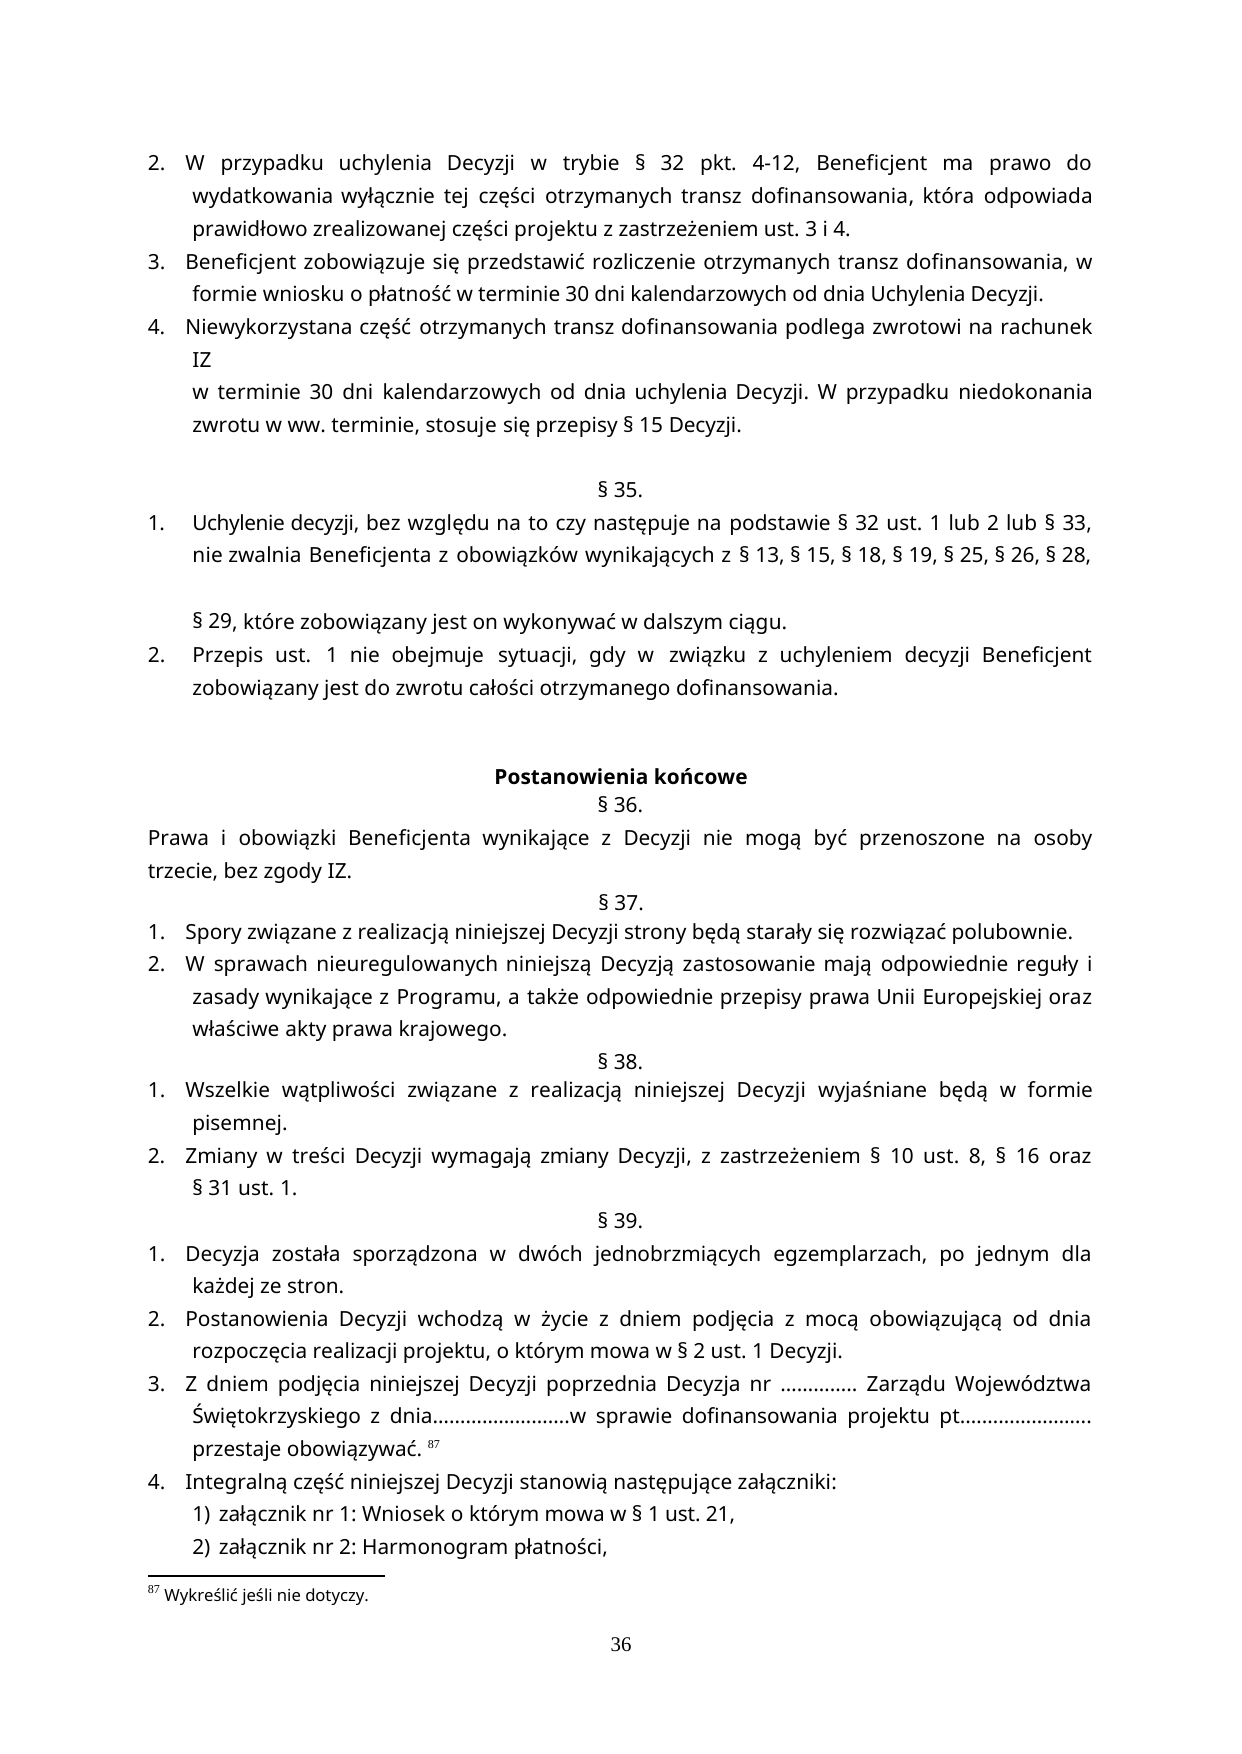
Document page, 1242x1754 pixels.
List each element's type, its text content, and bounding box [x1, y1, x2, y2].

list Wszelkie wątpliwości związane z realizacją niniejszej Decyzji wyjaśniane będą w formie pisemnej. [148, 1076, 1093, 1137]
text Prawa i obowiązki Beneficjenta wynikające z Decyzji nie mogą być przenoszone na osoby trzecie, bez zgody IZ. [148, 823, 1093, 884]
list Decyzja została sporządzona w dwóch jednobrzmiących egzemplarzach, po jednym dla każdej ze stron. [148, 1239, 1093, 1300]
list Postanowienia Decyzji wchodzą w życie z dniem podjęcia z mocą obowiązującą od dnia rozpoczęcia realizacji projektu, o którym mowa w § 2 ust. 1 Decyzji. [148, 1304, 1093, 1365]
list Uchylenie decyzji, bez względu na to czy następuje na podstawie § 32 ust. 1 lub 2 lub § 33, nie zwalnia Beneficjenta z obowiązków wynikających z § 13, § 15, § 18, § 19, § 25, § 26, § 28, § 29, które zobowiązany jest on wykonywać w dalszym ciągu. [148, 508, 1093, 636]
list W przypadku uchylenia Decyzji w trybie § 32 pkt. 4-12, Beneficjent ma prawo do wydatkowania wyłącznie tej części otrzymanych transz dofinansowania, która odpowiada prawidłowo zrealizowanej części projektu z zastrzeżeniem ust. 3 i 4. [148, 148, 1093, 243]
text § 38. [148, 1047, 1093, 1076]
list Spory związane z realizacją niniejszej Decyzji strony będą starały się rozwiązać polubownie. [148, 917, 1093, 945]
list Integralną część niniejszej Decyzji stanowią następujące załączniki: [148, 1467, 1093, 1495]
list W sprawach nieuregulowanych niniejszą Decyzją zastosowanie mają odpowiednie reguły i zasady wynikające z Programu, a także odpowiednie przepisy prawa Unii Europejskiej oraz właściwe akty prawa krajowego. [148, 949, 1093, 1043]
list Z dniem podjęcia niniejszej Decyzji poprzednia Decyzja nr ………….. Zarządu Województwa Świętokrzyskiego z dnia…………………….w sprawie dofinansowania projektu pt.………………….. przestaje obowiązywać. [148, 1369, 1093, 1463]
text § 39. [148, 1206, 1093, 1234]
list Beneficjent zobowiązuje się przedstawić rozliczenie otrzymanych transz dofinansowania, w formie wniosku o płatność w terminie 30 dni kalendarzowych od dnia Uchylenia Decyzji. [148, 247, 1093, 308]
text § 35. [148, 475, 1093, 504]
list załącznik nr 1: Wniosek o którym mowa w § 1 ust. 21, [192, 1499, 1093, 1528]
list Przepis ust. 1 nie obejmuje sytuacji, gdy w związku z uchyleniem decyzji Beneficjent zobowiązany jest do zwrotu całości otrzymanego dofinansowania. [148, 640, 1093, 701]
text § 37. [148, 888, 1094, 917]
text Postanowienia końcowe [148, 762, 1094, 791]
list załącznik nr 2: Harmonogram płatności, [192, 1532, 1093, 1561]
list Niewykorzystana część otrzymanych transz dofinansowania podlega zwrotowi na rachunek IZ w terminie 30 dni kalendarzowych od dnia uchylenia Decyzji. W przypadku niedokonania zwrotu w ww. terminie, stosuje się przepisy § 15 Decyzji. [148, 312, 1093, 438]
list Zmiany w treści Decyzji wymagają zmiany Decyzji, z zastrzeżeniem § 10 ust. 8, § 16 oraz § 31 ust. 1. [148, 1141, 1093, 1202]
text § 36. [148, 791, 1093, 819]
